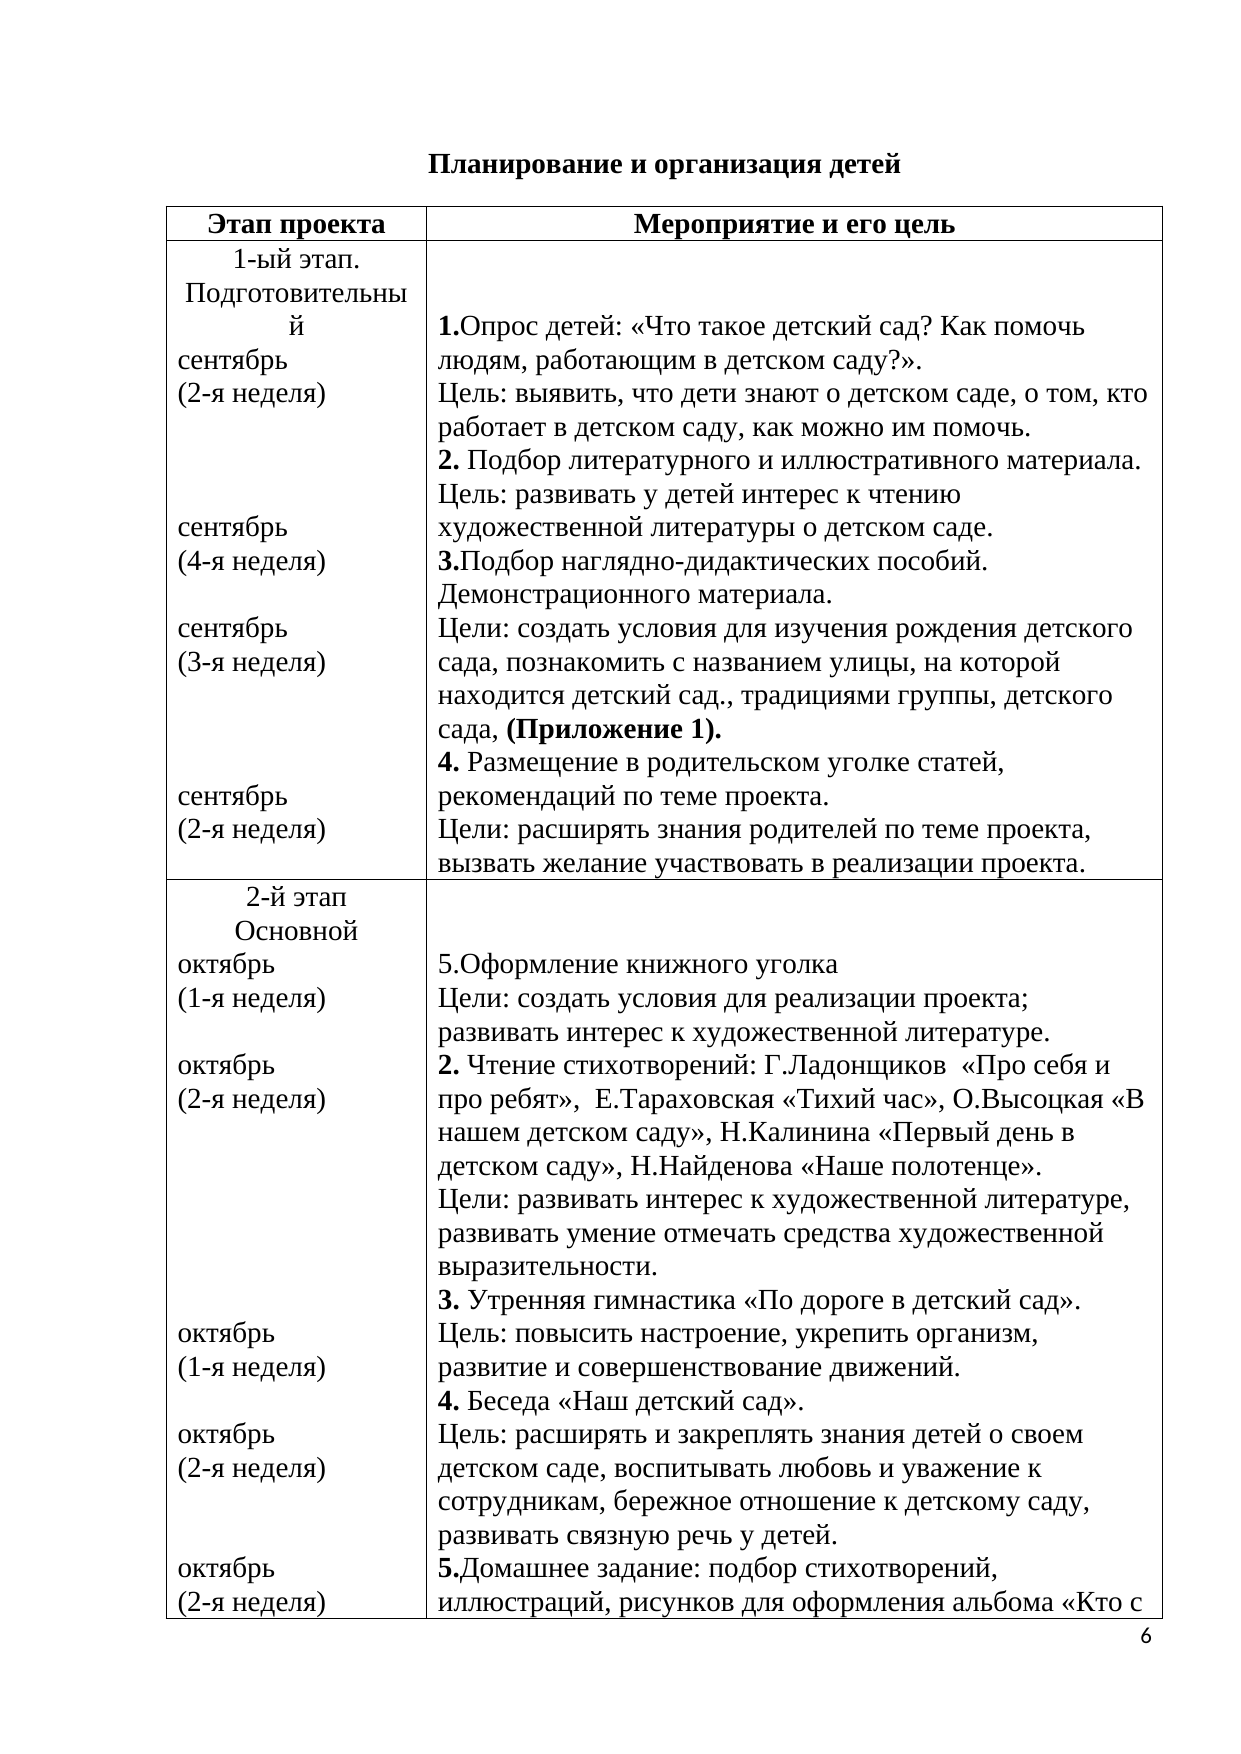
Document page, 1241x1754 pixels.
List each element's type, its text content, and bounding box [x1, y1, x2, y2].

table_cell 1-ый этап. Подготовительный сентябрь (2-я неделя) сентябрь (4-я неделя) сентябрь (3-я неделя) сентябрь (2-я неделя) [167, 241, 426, 878]
table_cell 1.Опрос детей: «Что такое детский сад? Как помочь людям, работающим в детском саду?». Цель: выявить, что дети знают о детском саде, о том, кто работает в детском саду, как можно им помочь. 2. Подбор литературного и иллюстративного материала. Цель: развивать у детей интерес к чтению художественной литературы о детском саде. 3.Подбор наглядно-дидактических пособий. Демонстрационного материала. Цели: создать условия для изучения рождения детского сада, познакомить с названием улицы, на которой находится детский сад., традициями группы, детского сада, (Приложение 1). 4. Размещение в родительском уголке статей, рекомендаций по теме проекта. Цели: расширять знания родителей по теме проекта, вызвать желание участвовать в реализации проекта. [427, 241, 1162, 878]
table_header Мероприятие и его цель [427, 207, 1162, 240]
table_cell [167, 880, 426, 1617]
table_header Этап проекта [167, 207, 426, 240]
text Планирование и организация детей [177, 146, 1152, 180]
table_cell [427, 880, 1162, 1617]
